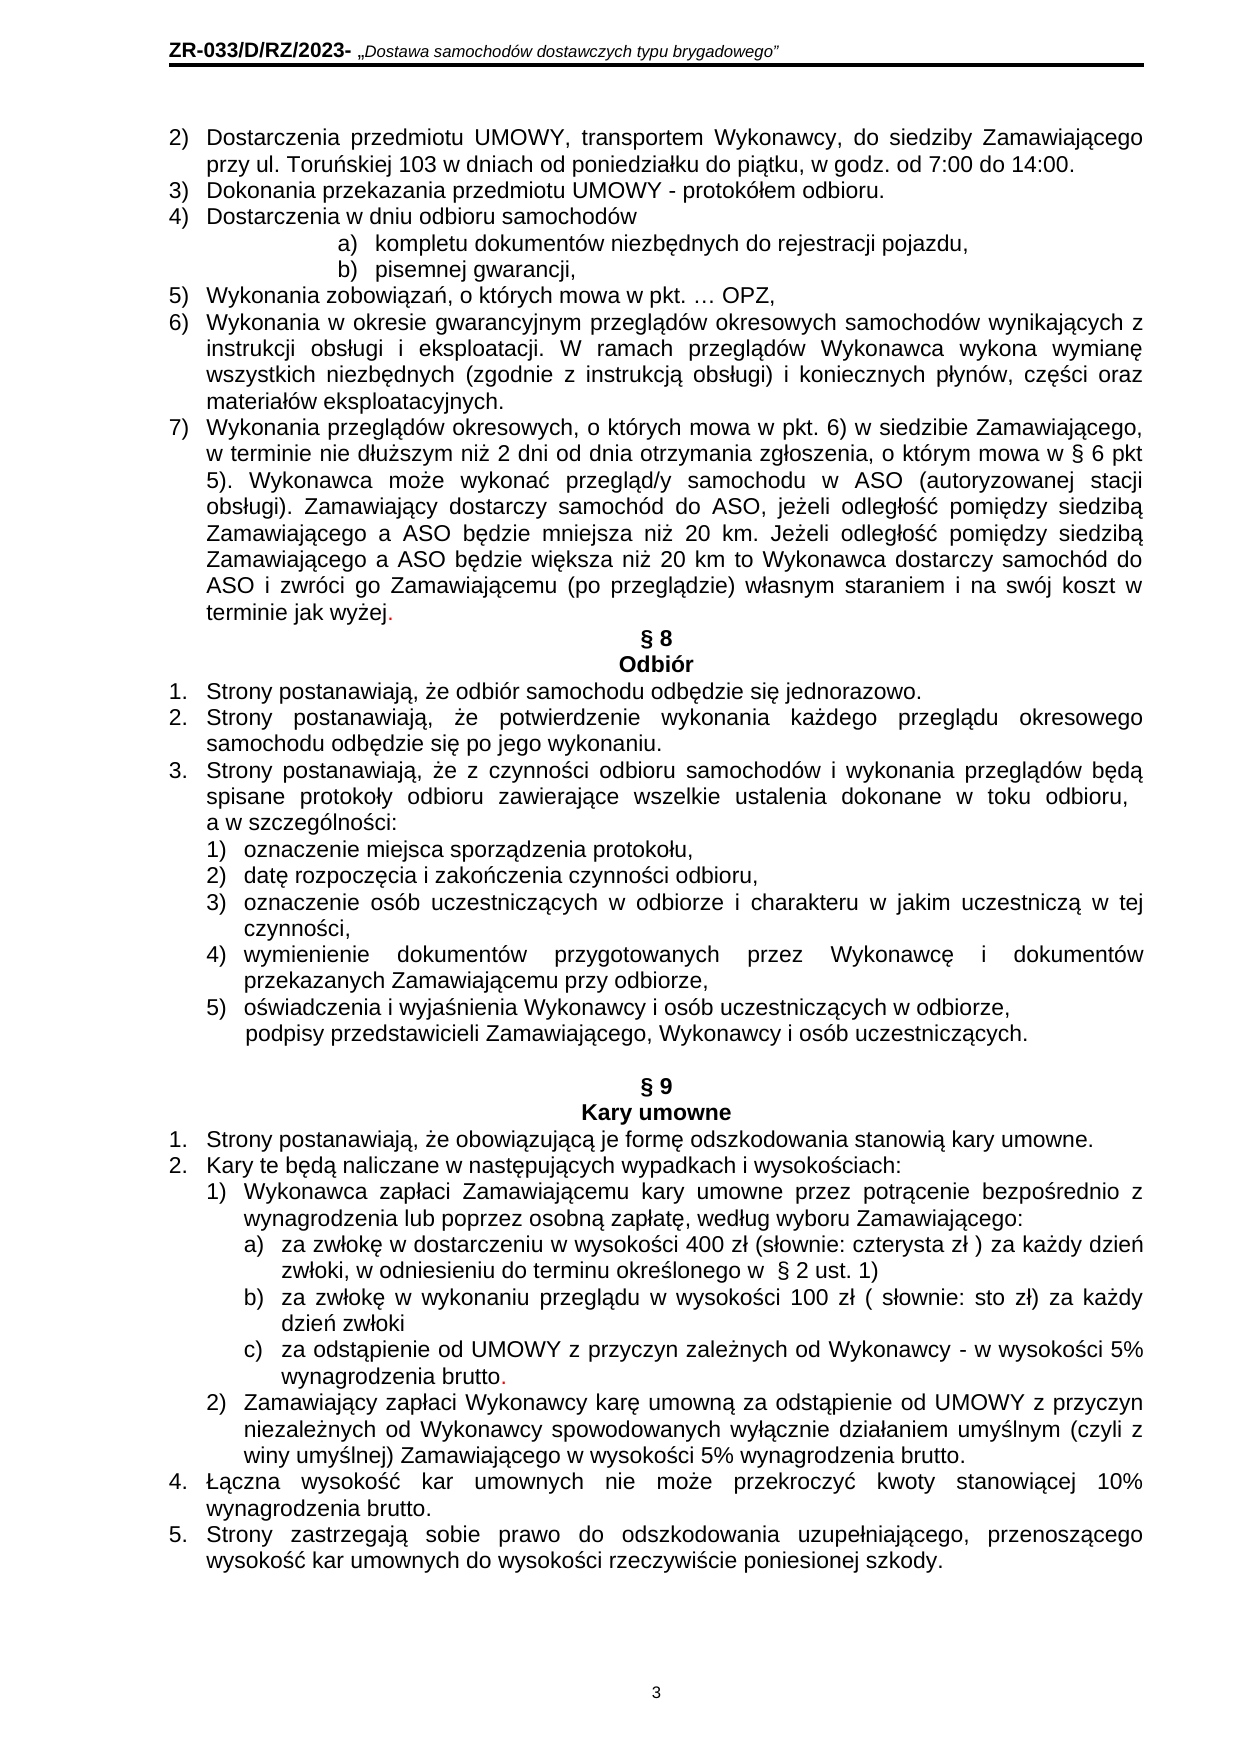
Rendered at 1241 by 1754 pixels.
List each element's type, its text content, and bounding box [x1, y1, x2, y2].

list Wykonawca zapłaci Zamawiającemu kary umowne przez potrącenie bezpośrednio z wynagrodzenia lub poprzez osobną zapłatę, według wyboru Zamawiającego: [206, 1178, 1144, 1231]
list za zwłokę w dostarczeniu w wysokości 400 zł (słownie: czterysta zł ) za każdy dzień zwłoki, w odniesieniu do terminu określonego w § 2 ust. 1) [244, 1231, 1144, 1284]
list oznaczenie osób uczestniczących w odbiorze i charakteru w jakim uczestniczą w tej czynności, [206, 888, 1144, 941]
list wymienienie dokumentów przygotowanych przez Wykonawcę i dokumentów przekazanych Zamawiającemu przy odbiorze, [206, 941, 1144, 994]
list za odstąpienie od UMOWY z przyczyn zależnych od Wykonawcy - w wysokości 5% wynagrodzenia brutto. [244, 1336, 1144, 1389]
list kompletu dokumentów niezbędnych do rejestracji pojazdu, [337, 229, 1144, 256]
list Strony postanawiają, że potwierdzenie wykonania każdego przeglądu okresowego samochodu odbędzie się po jego wykonaniu. [169, 704, 1144, 757]
text § 9 [169, 1073, 1144, 1099]
list Strony postanawiają, że odbiór samochodu odbędzie się jednorazowo. [169, 678, 1144, 704]
list za zwłokę w wykonaniu przeglądu w wysokości 100 zł ( słownie: sto zł) za każdy dzień zwłoki [244, 1284, 1144, 1336]
list datę rozpoczęcia i zakończenia czynności odbioru, [206, 862, 1144, 888]
list Strony postanawiają, że obowiązującą je formę odszkodowania stanowią kary umowne. [169, 1126, 1144, 1152]
list Dostarczenia w dniu odbioru samochodów [169, 203, 1144, 229]
list oznaczenie miejsca sporządzenia protokołu, [206, 836, 1144, 862]
list Dokonania przekazania przedmiotu UMOWY - protokółem odbioru. [169, 177, 1144, 203]
list Strony postanawiają, że z czynności odbioru samochodów i wykonania przeglądów będą spisane protokoły odbioru zawierające wszelkie ustalenia dokonane w toku odbioru, a w szczególności: [169, 757, 1144, 836]
list Kary te będą naliczane w następujących wypadkach i wysokościach: [169, 1152, 1144, 1178]
text Kary umowne [169, 1099, 1144, 1126]
list Dostarczenia przedmiotu UMOWY, transportem Wykonawcy, do siedziby Zamawiającego przy ul. Toruńskiej 103 w dniach od poniedziałku do piątku, w godz. od 7:00 do 14:00. [169, 124, 1144, 177]
list Wykonania w okresie gwarancyjnym przeglądów okresowych samochodów wynikających z instrukcji obsługi i eksploatacji. W ramach przeglądów Wykonawca wykona wymianę wszystkich niezbędnych (zgodnie z instrukcją obsługi) i koniecznych płynów, części oraz materiałów eksploatacyjnych. [169, 309, 1144, 414]
list Wykonania zobowiązań, o których mowa w pkt. … OPZ, [169, 282, 1144, 309]
text § 8 [169, 625, 1144, 651]
list pisemnej gwarancji, [337, 256, 1144, 282]
list Strony zastrzegają sobie prawo do odszkodowania uzupełniającego, przenoszącego wysokość kar umownych do wysokości rzeczywiście poniesionej szkody. [169, 1521, 1144, 1574]
list Zamawiający zapłaci Wykonawcy karę umowną za odstąpienie od UMOWY z przyczyn niezależnych od Wykonawcy spowodowanych wyłącznie działaniem umyślnym (czyli z winy umyślnej) Zamawiającego w wysokości 5% wynagrodzenia brutto. [206, 1389, 1144, 1468]
text Odbiór [169, 651, 1144, 678]
list oświadczenia i wyjaśnienia Wykonawcy i osób uczestniczących w odbiorze, [206, 994, 1144, 1020]
list Wykonania przeglądów okresowych, o których mowa w pkt. 6) w siedzibie Zamawiającego, w terminie nie dłuższym niż 2 dni od dnia otrzymania zgłoszenia, o którym mowa w § 6 pkt 5). Wykonawca może wykonać przegląd/y samochodu w ASO (autoryzowanej stacji obsługi). Zamawiający dostarczy samochód do ASO, jeżeli odległość pomiędzy siedzibą Zamawiającego a ASO będzie mniejsza niż 20 km. Jeżeli odległość pomiędzy siedzibą Zamawiającego a ASO będzie większa niż 20 km to Wykonawca dostarczy samochód do ASO i zwróci go Zamawiającemu (po przeglądzie) własnym staraniem i na swój koszt w terminie jak wyżej. [169, 414, 1144, 625]
text podpisy przedstawicieli Zamawiającego, Wykonawcy i osób uczestniczących. [169, 1020, 1144, 1047]
list Łączna wysokość kar umownych nie może przekroczyć kwoty stanowiącej 10% wynagrodzenia brutto. [169, 1468, 1144, 1521]
